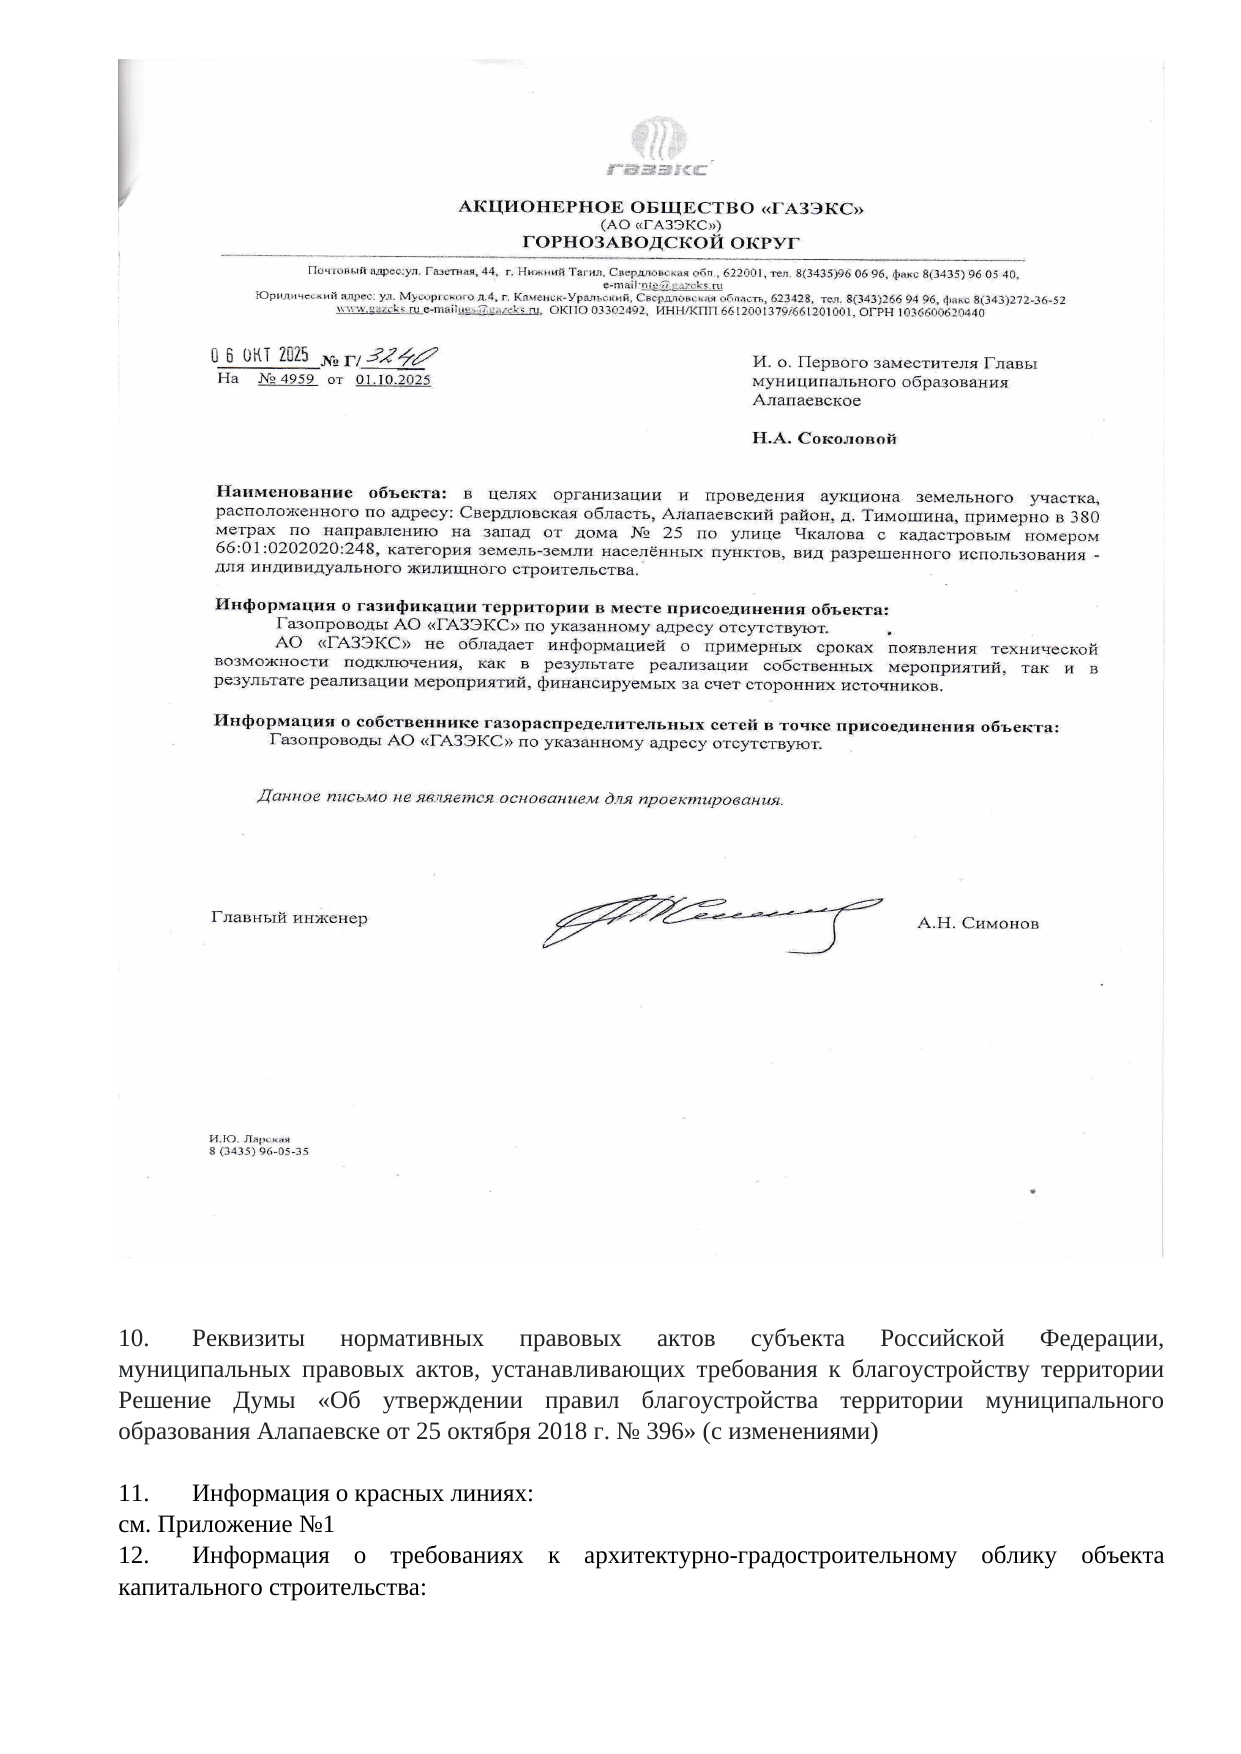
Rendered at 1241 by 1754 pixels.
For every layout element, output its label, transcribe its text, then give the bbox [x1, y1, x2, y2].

list Реквизиты нормативных правовых актов субъекта Российской Федерации, муниципальных правовых актов, устанавливающих требования к благоустройству территории Решение Думы «Об утверждении правил благоустройства территории муниципального образования Алапаевске от 25 октября 2018 г. № 396» (с изменениями) [118, 1323, 1165, 1354]
list Реквизиты нормативных правовых актов субъекта Российской Федерации, муниципальных правовых актов, устанавливающих требования к благоустройству территории Решение Думы «Об утверждении правил благоустройства территории муниципального образования Алапаевске от 25 октября 2018 г. № 396» (с изменениями) [118, 1414, 1165, 1445]
list Информация о требованиях к архитектурно-градостроительному облику объекта капитального строительства: [118, 1541, 1165, 1600]
text см. Приложение №1 [118, 1509, 1165, 1538]
picture [118, 59, 1166, 1259]
list Информация о красных линиях: [118, 1478, 1165, 1507]
